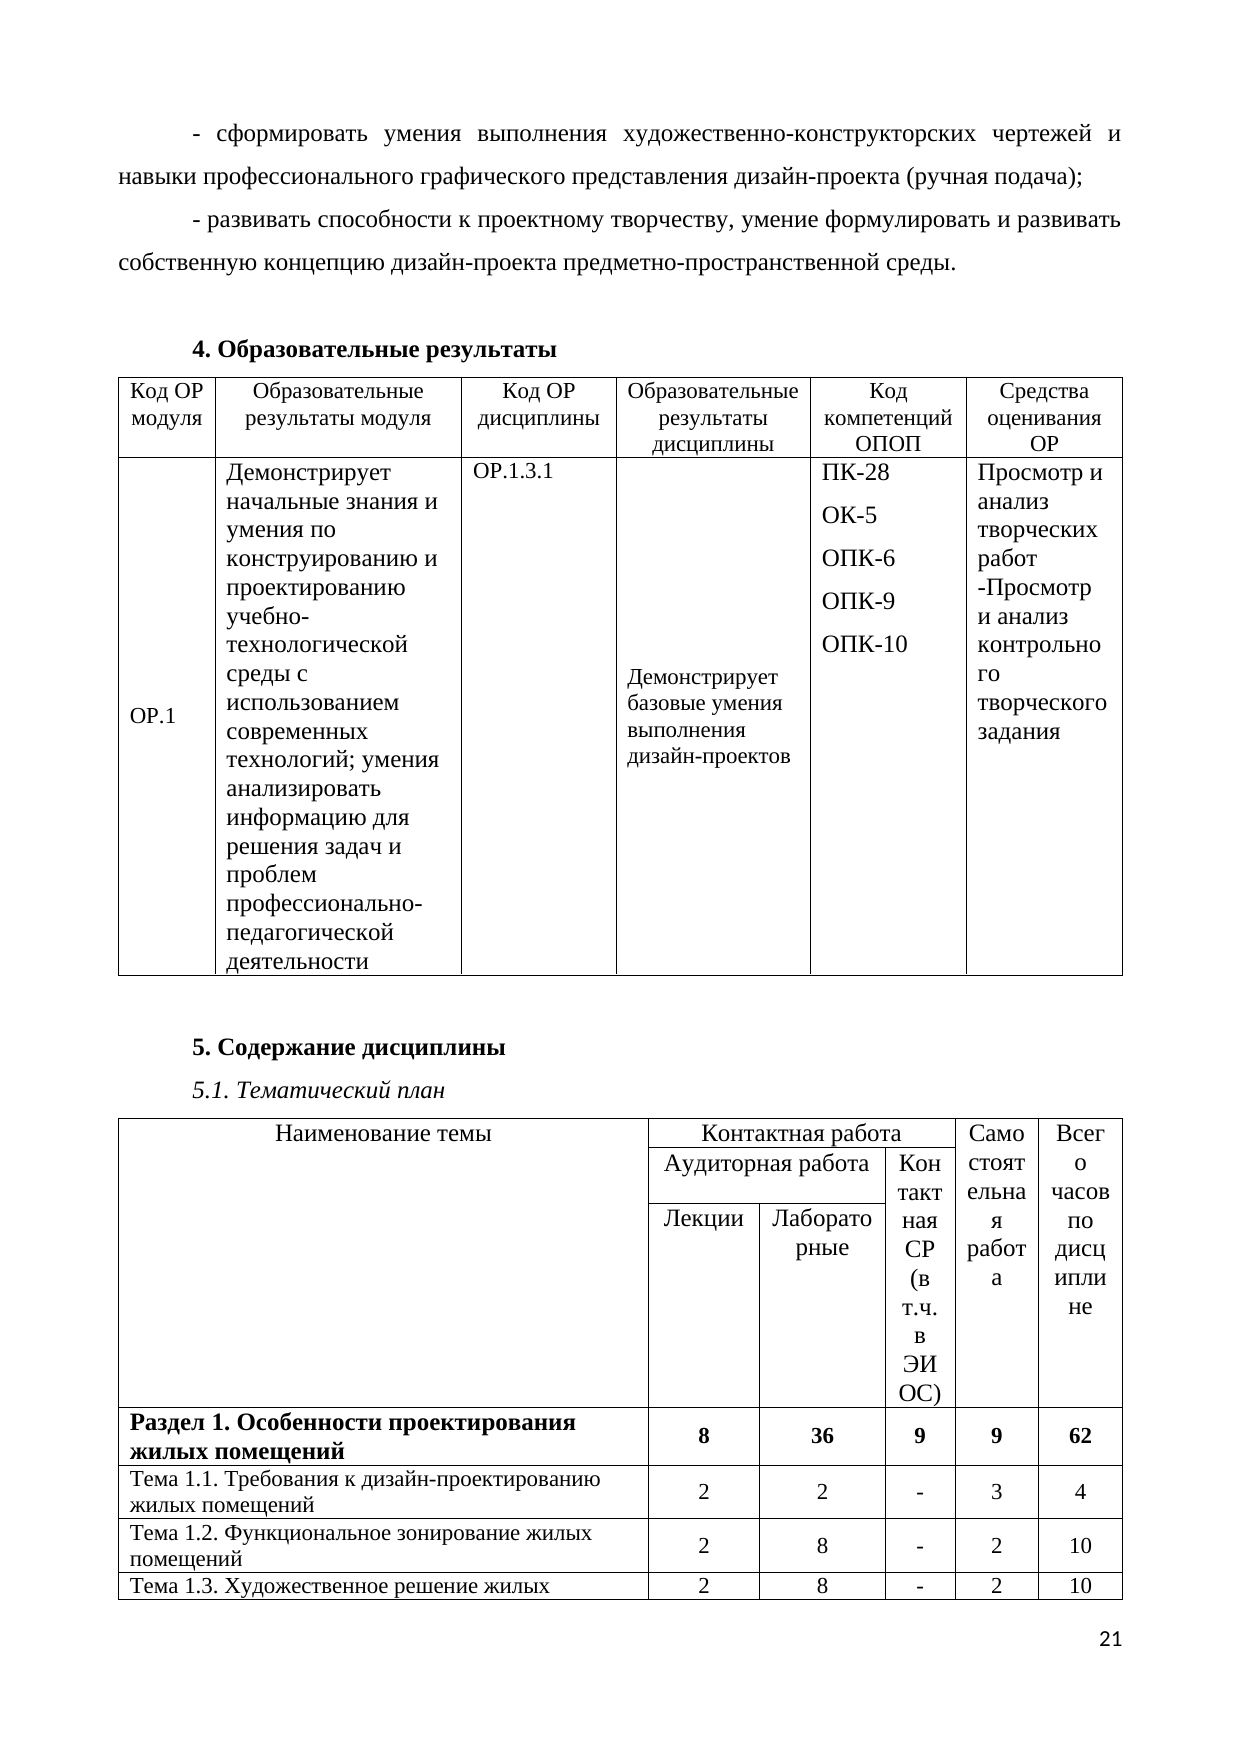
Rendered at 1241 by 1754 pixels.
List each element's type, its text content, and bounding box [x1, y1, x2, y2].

table_cell 8 [649, 1408, 759, 1464]
table_cell ПК-28 ОК-5 ОПК-6 ОПК-9 ОПК-10 [811, 458, 966, 974]
table_header Самостоятельная работа [956, 1119, 1038, 1407]
table_cell ОР.1 [119, 458, 215, 974]
table_header Контактная работа [649, 1119, 955, 1147]
table_cell Раздел 1. Особенности проектирования жилых помещений [119, 1408, 648, 1464]
table_cell ОР.1.3.1 [462, 458, 616, 974]
table_cell Тема 1.1. Требования к дизайн-проектированию жилых помещений [119, 1466, 648, 1518]
table_header Всего часов по дисциплине [1039, 1119, 1122, 1407]
table_cell 2 [649, 1573, 759, 1599]
text 4. Образовательные результаты [118, 334, 1122, 362]
table_cell 8 [760, 1519, 885, 1572]
table_cell 2 [956, 1519, 1038, 1572]
text - сформировать умения выполнения художественно-конструкторских чертежей и навыки профессионального графического представления дизайн-проекта (ручная подача); [118, 118, 1122, 190]
table_cell 9 [956, 1408, 1038, 1464]
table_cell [119, 1573, 648, 1599]
table_cell Лекции [649, 1204, 759, 1407]
table_cell 62 [1039, 1408, 1122, 1464]
text - развивать способности к проектному творчеству, умение формулировать и развивать собственную концепцию дизайн-проекта предметно-пространственной среды. [118, 204, 1122, 276]
text 5.1. Тематический план [118, 1075, 1122, 1104]
table_header Код компетенций ОПОП [811, 378, 966, 456]
table_cell 9 [886, 1408, 955, 1464]
table_cell Лабораторные [760, 1204, 885, 1407]
table_cell - [886, 1573, 955, 1599]
table_cell 8 [760, 1573, 885, 1599]
table_cell 2 [649, 1466, 759, 1518]
table_cell 2 [649, 1519, 759, 1572]
table_cell 36 [760, 1408, 885, 1464]
table_cell 10 [1039, 1573, 1122, 1599]
table_cell Контактная СР (в т.ч. в ЭИОС) [886, 1148, 955, 1407]
table_cell 3 [956, 1466, 1038, 1518]
table_header Код ОР модуля [119, 378, 215, 456]
table_cell 4 [1039, 1466, 1122, 1518]
table_header Код ОР дисциплины [462, 378, 616, 456]
text 5. Содержание дисциплины [118, 1032, 1122, 1061]
table_cell - [886, 1466, 955, 1518]
table_cell Демонстрирует начальные знания и умения по конструированию и проектированию учебно-технологической среды с использованием современных технологий; умения анализировать информацию для решения задач и проблем профессионально-педагогической деятельности [216, 458, 461, 974]
table_cell - [886, 1519, 955, 1572]
table_header Образовательные результаты модуля [216, 378, 461, 456]
table_cell Просмотр и анализ творческих работ -Просмотр и анализ контрольного творческого задания [967, 458, 1122, 974]
table_header Наименование темы [119, 1119, 648, 1407]
table_cell 2 [956, 1573, 1038, 1599]
table_cell Демонстрирует базовые умения выполнения дизайн-проектов [617, 458, 810, 974]
table_header Средства оценивания ОР [967, 378, 1122, 456]
table_cell Аудиторная работа [649, 1148, 885, 1203]
table_cell 10 [1039, 1519, 1122, 1572]
table_header Образовательные результаты дисциплины [617, 378, 810, 456]
table_cell Тема 1.2. Функциональное зонирование жилых помещений [119, 1519, 648, 1572]
table_cell 2 [760, 1466, 885, 1518]
